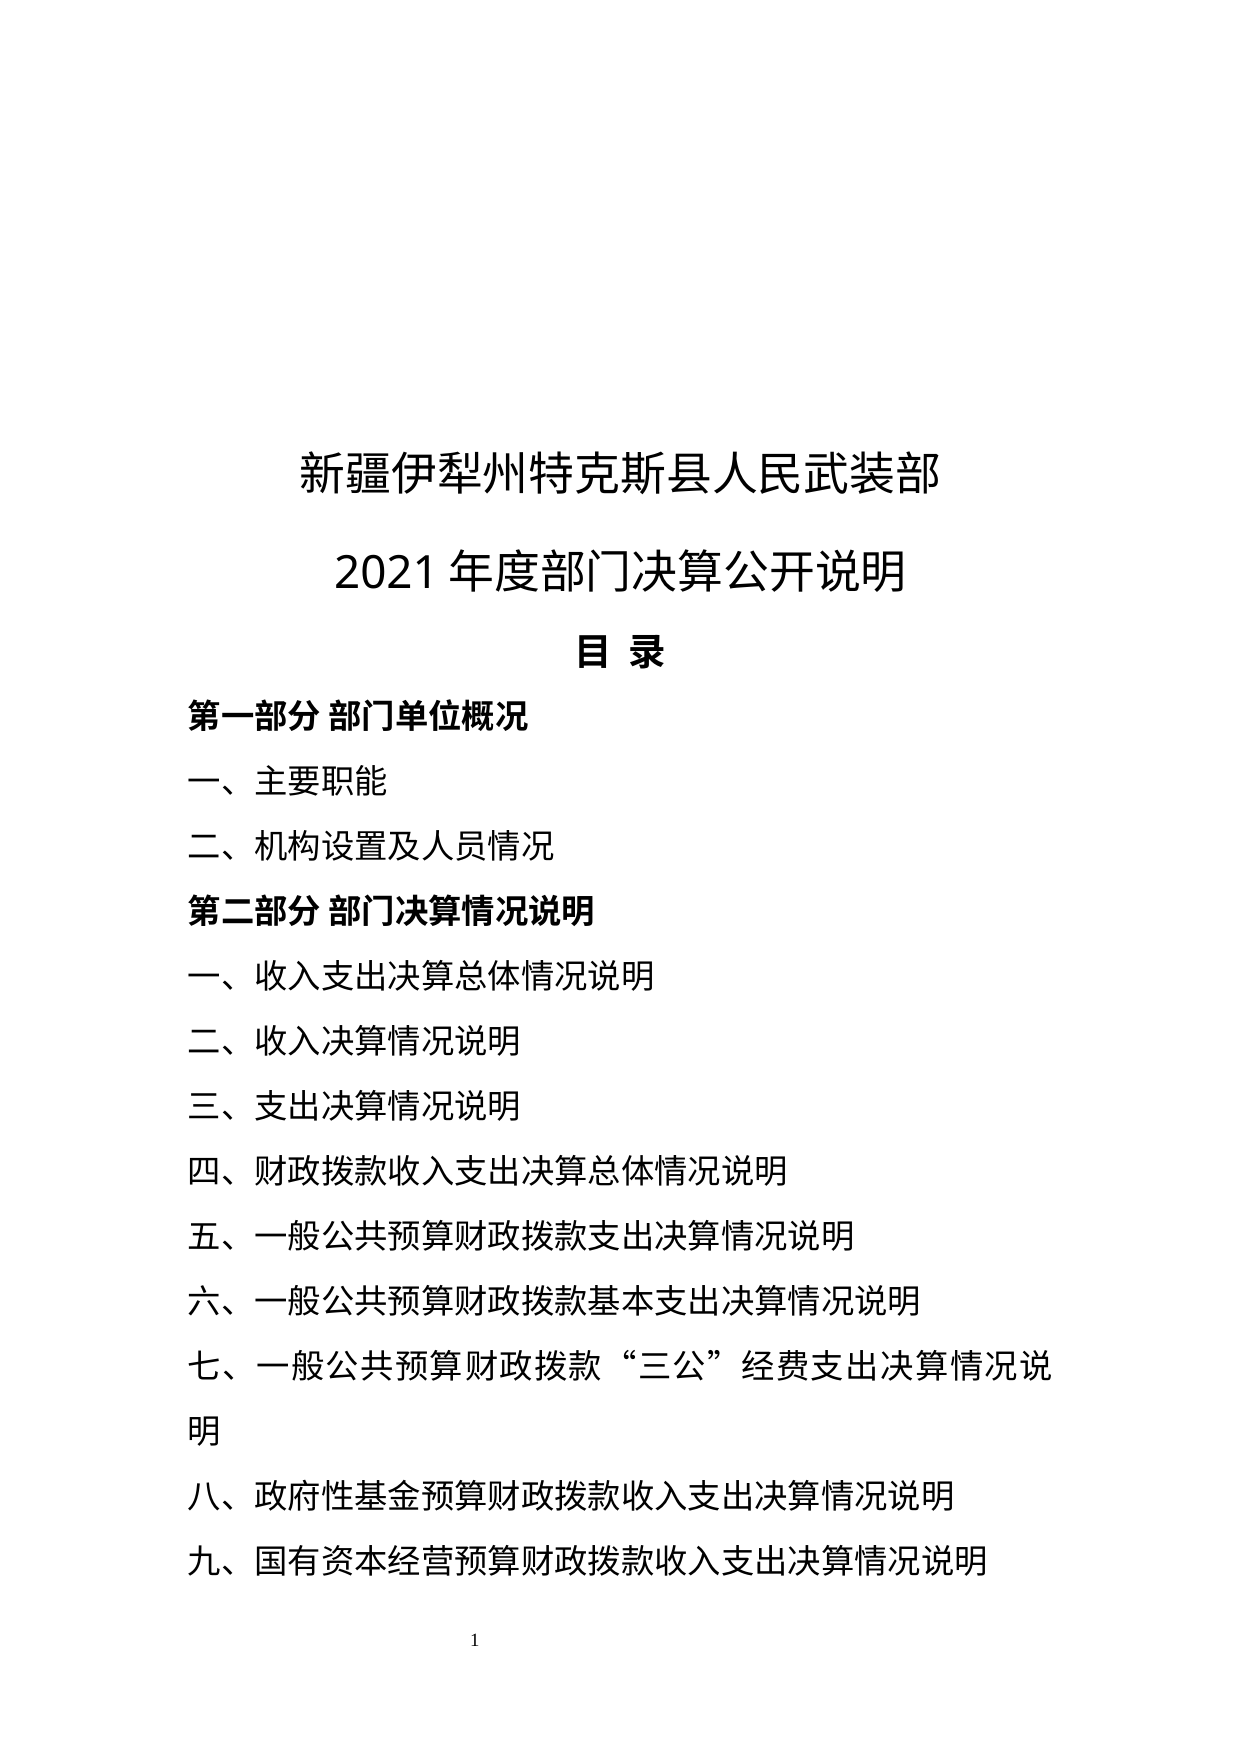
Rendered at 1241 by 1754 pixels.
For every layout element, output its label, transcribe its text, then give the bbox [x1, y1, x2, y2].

text 六、一般公共预算财政拨款基本支出决算情况说明 [187, 1267, 1053, 1332]
text 四、财政拨款收入支出决算总体情况说明 [187, 1137, 1053, 1202]
text 五、一般公共预算财政拨款支出决算情况说明 [187, 1202, 1053, 1267]
text 新疆伊犁州特克斯县人民武装部 [187, 422, 1053, 519]
text 第一部分 部门单位概况 [187, 682, 1053, 747]
text 第二部分 部门决算情况说明 [187, 877, 1053, 942]
text 一、主要职能 [187, 747, 1053, 812]
text 2021年度部门决算公开说明 [187, 519, 1053, 617]
text 七、一般公共预算财政拨款“三公”经费支出决算情况说明 [187, 1332, 1053, 1462]
text 三、支出决算情况说明 [187, 1072, 1053, 1137]
text 九、国有资本经营预算财政拨款收入支出决算情况说明 [187, 1527, 1053, 1592]
text 二、机构设置及人员情况 [187, 812, 1053, 877]
text 二、收入决算情况说明 [187, 1007, 1053, 1072]
text 一、收入支出决算总体情况说明 [187, 942, 1053, 1007]
text 八、政府性基金预算财政拨款收入支出决算情况说明 [187, 1462, 1053, 1527]
text 目 录 [187, 617, 1053, 682]
